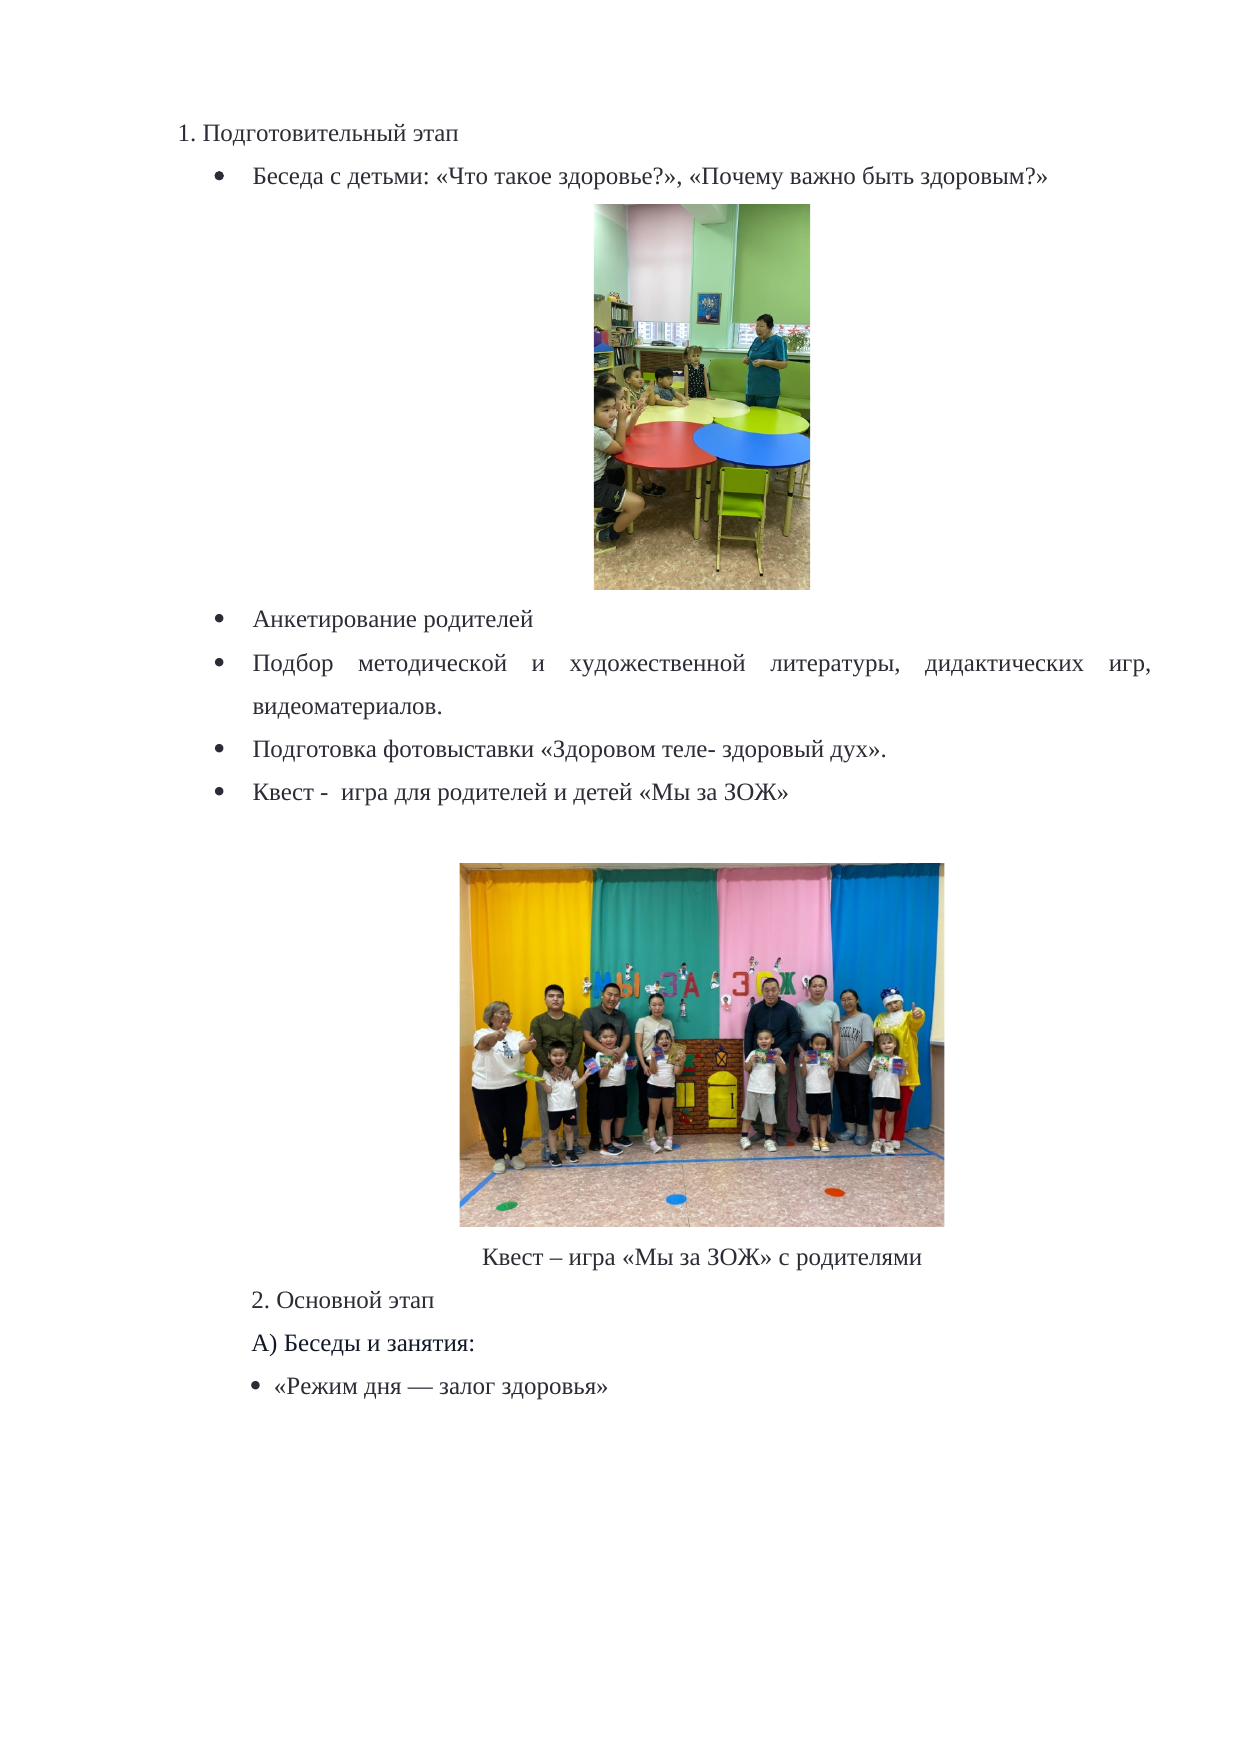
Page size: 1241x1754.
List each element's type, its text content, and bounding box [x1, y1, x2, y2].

list Подготовка фотовыставки «Здоровом теле- здоровый дух». [215, 734, 1152, 763]
text 1. Подготовительный этап [177, 118, 1152, 147]
text А) Беседы и занятия: [177, 1328, 1152, 1357]
picture [593, 204, 811, 590]
list Квест - игра для родителей и детей «Мы за ЗОЖ» [215, 777, 1152, 806]
text 2. Основной этап [177, 1285, 1152, 1314]
list Квест – игра «Мы за ЗОЖ» с родителями [252, 1242, 1152, 1271]
list «Режим дня — залог здоровья» [177, 1371, 1152, 1400]
list Беседа с детьми: «Что такое здоровье?», «Почему важно быть здоровым?» [215, 161, 1152, 190]
list Анкетирование родителей [215, 604, 1152, 633]
picture [459, 863, 945, 1227]
list Подбор методической и художественной литературы, дидактических игр, видеоматериалов. [215, 648, 1152, 719]
